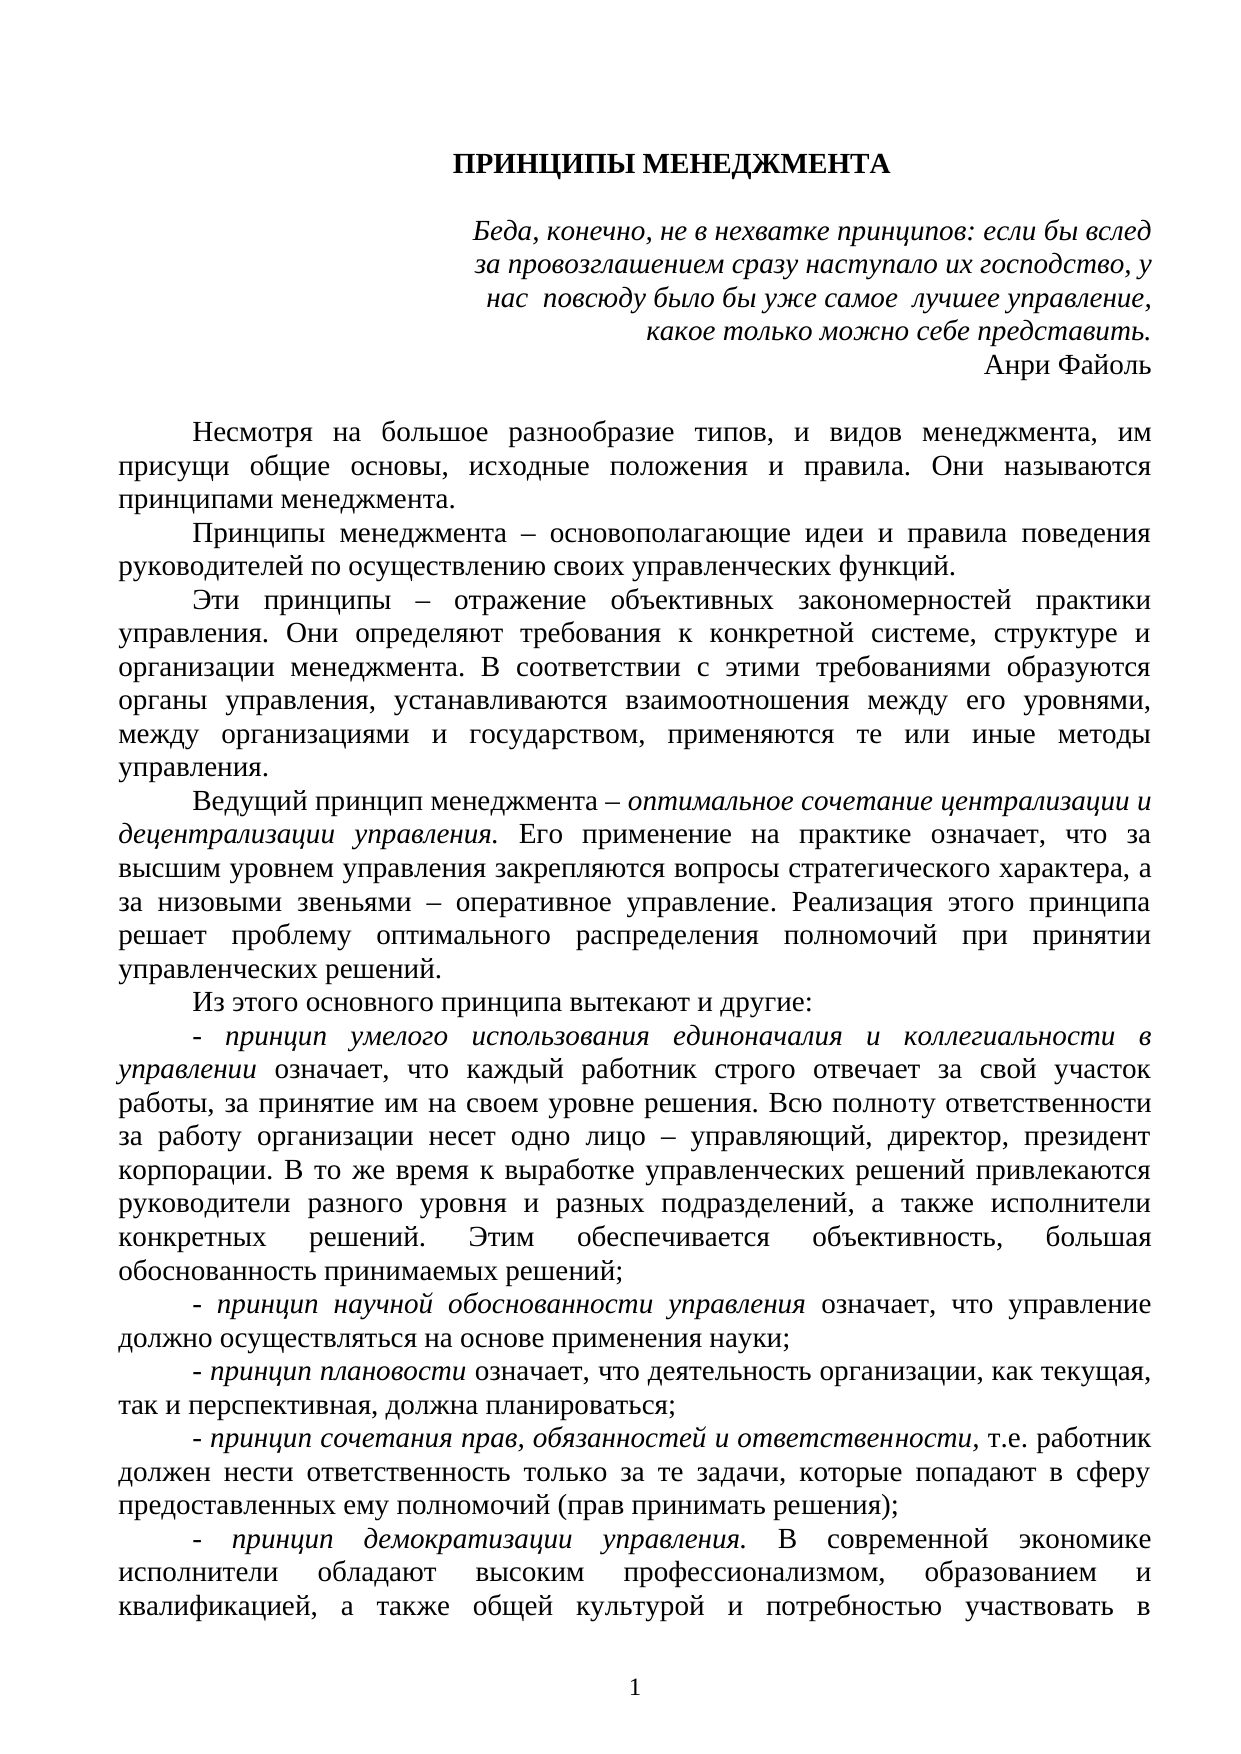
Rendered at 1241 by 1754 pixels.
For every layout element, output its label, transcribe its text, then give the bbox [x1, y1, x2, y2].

text Анри Файоль [118, 347, 1152, 381]
text Принципы менеджмента – основополагающие идеи и правила поведения руководителей по осуществлению своих управленческих функций. [118, 515, 1152, 582]
text Эти принципы – отражение объективных закономерностей практики управления. Они определяют требования к конкретной системе, структуре и организации менеджмента. В соответствии с этими требованиями образуются органы управления, устанавливаются взаимоотношения между его уровнями, между организациями и государством, применяются те или иные методы управления. [118, 582, 1152, 783]
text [118, 1521, 1152, 1622]
text за провозглашением сразу наступало их господство, у [118, 246, 1152, 280]
text Ведущий принцип менеджмента – оптимальное сочетание централизации и децентрализации управления. Его применение на практике означает, что за высшим уровнем управления закрепляются вопросы стратегического характера, а за низовыми звеньями – оперативное управление. Реализация этого принципа решает проблему оптимального распределения полномочий при принятии управленческих решений. [118, 783, 1152, 984]
text нас повсюду было бы уже самое лучшее управление, [118, 280, 1152, 313]
text Принципы менеджмента [118, 146, 1152, 179]
text какое только можно себе представить. [118, 313, 1152, 347]
text Беда, конечно, не в нехватке принципов: если бы вслед [118, 213, 1152, 246]
text - принцип сочетания прав, обязанностей и ответственности, т.е. работник должен нести ответственность только за те задачи, которые попадают в сферу предоставленных ему полномочий (прав принимать решения); [118, 1420, 1152, 1521]
text Из этого основного принципа вытекают и другие: [118, 984, 1152, 1018]
text - принцип научной обоснованности управления означает, что управление должно осуществляться на основе применения науки; [118, 1286, 1152, 1353]
text - принцип плановости означает, что деятельность организации, как текущая, так и перспективная, должна планироваться; [118, 1353, 1152, 1420]
text Несмотря на большое разнообразие типов, и видов менеджмента, им присущи общие основы, исходные положения и правила. Они называются принципами менеджмента. [118, 414, 1152, 515]
text - принцип умелого использования единоначалия и коллегиальности в управлении означает, что каждый работник строго отвечает за свой участок работы, за принятие им на своем уровне решения. Всю полноту ответственности за работу организации несет одно лицо – управляющий, директор, президент корпорации. В то же время к выработке управленческих решений привлекаются руководители разного уровня и разных подразделений, а также исполнители конкретных решений. Этим обеспечивается объективность, большая обоснованность принимаемых решений; [118, 1018, 1152, 1286]
